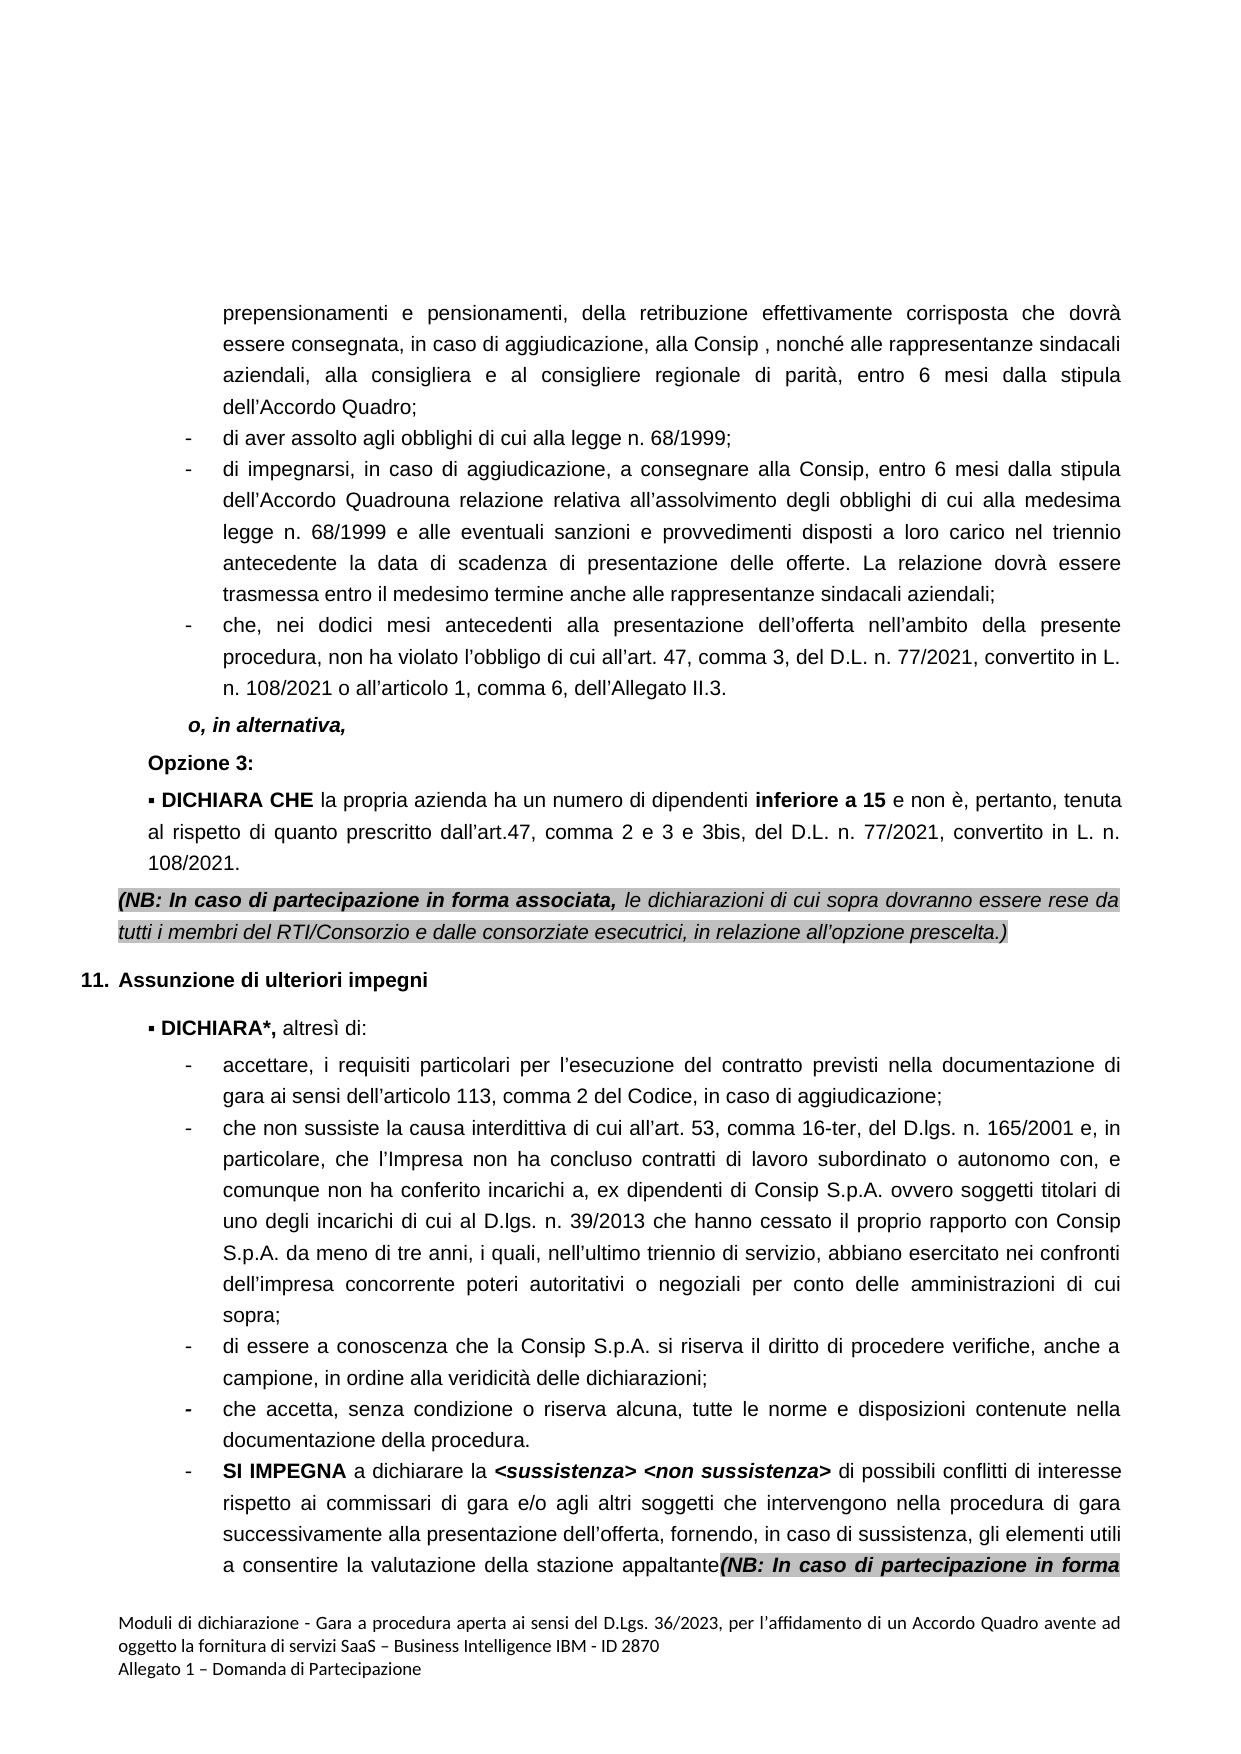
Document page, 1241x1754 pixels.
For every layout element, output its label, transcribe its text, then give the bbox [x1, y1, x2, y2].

list Assunzione di ulteriori impegni [81, 962, 1122, 993]
list di impegnarsi, in caso di aggiudicazione, a consegnare alla Consip, entro 6 mesi dalla stipula dell’Accordo Quadrouna relazione relativa all’assolvimento degli obblighi di cui alla medesima legge n. 68/1999 e alle eventuali sanzioni e provvedimenti disposti a loro carico nel triennio antecedente la data di scadenza di presentazione delle offerte. La relazione dovrà essere trasmessa entro il medesimo termine anche alle rappresentanze sindacali aziendali; [185, 452, 1122, 608]
text Opzione 3: [148, 745, 1122, 777]
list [185, 1454, 1122, 1579]
text ▪ DICHIARA*, altresì di: [148, 1010, 1122, 1041]
text o, in alternativa, [148, 708, 1122, 739]
list che non sussiste la causa interdittiva di cui all’art. 53, comma 16-ter, del D.lgs. n. 165/2001 e, in particolare, che l’Impresa non ha concluso contratti di lavoro subordinato o autonomo con, e comunque non ha conferito incarichi a, ex dipendenti di Consip S.p.A. ovvero soggetti titolari di uno degli incarichi di cui al D.lgs. n. 39/2013 che hanno cessato il proprio rapporto con Consip S.p.A. da meno di tre anni, i quali, nell’ultimo triennio di servizio, abbiano esercitato nei confronti dell’impresa concorrente poteri autoritativi o negoziali per conto delle amministrazioni di cui sopra; [185, 1110, 1122, 1329]
list di aver assolto agli obblighi di cui alla legge n. 68/1999; [185, 420, 1122, 452]
list che accetta, senza condizione o riserva alcuna, tutte le norme e disposizioni contenute nella documentazione della procedura. [185, 1391, 1122, 1454]
text (NB: In caso di partecipazione in forma associata, le dichiarazioni di cui sopra dovranno essere rese da tutti i membri del RTI/Consorzio e dalle consorziate esecutrici, in relazione all’opzione prescelta.) [118, 883, 1122, 945]
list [185, 295, 1122, 420]
list di essere a conoscenza che la Consip S.p.A. si riserva il diritto di procedere verifiche, anche a campione, in ordine alla veridicità delle dichiarazioni; [185, 1329, 1122, 1391]
list che, nei dodici mesi antecedenti alla presentazione dell’offerta nell’ambito della presente procedura, non ha violato l’obbligo di cui all’art. 47, comma 3, del D.L. n. 77/2021, convertito in L. n. 108/2021 o all’articolo 1, comma 6, dell’Allegato II.3. [185, 608, 1122, 702]
list accettare, i requisiti particolari per l’esecuzione del contratto previsti nella documentazione di gara ai sensi dell’articolo 113, comma 2 del Codice, in caso di aggiudicazione; [185, 1047, 1122, 1110]
text ▪ DICHIARA CHE la propria azienda ha un numero di dipendenti inferiore a 15 e non è, pertanto, tenuta al rispetto di quanto prescritto dall’art.47, comma 2 e 3 e 3bis, del D.L. n. 77/2021, convertito in L. n. 108/2021. [148, 783, 1122, 877]
